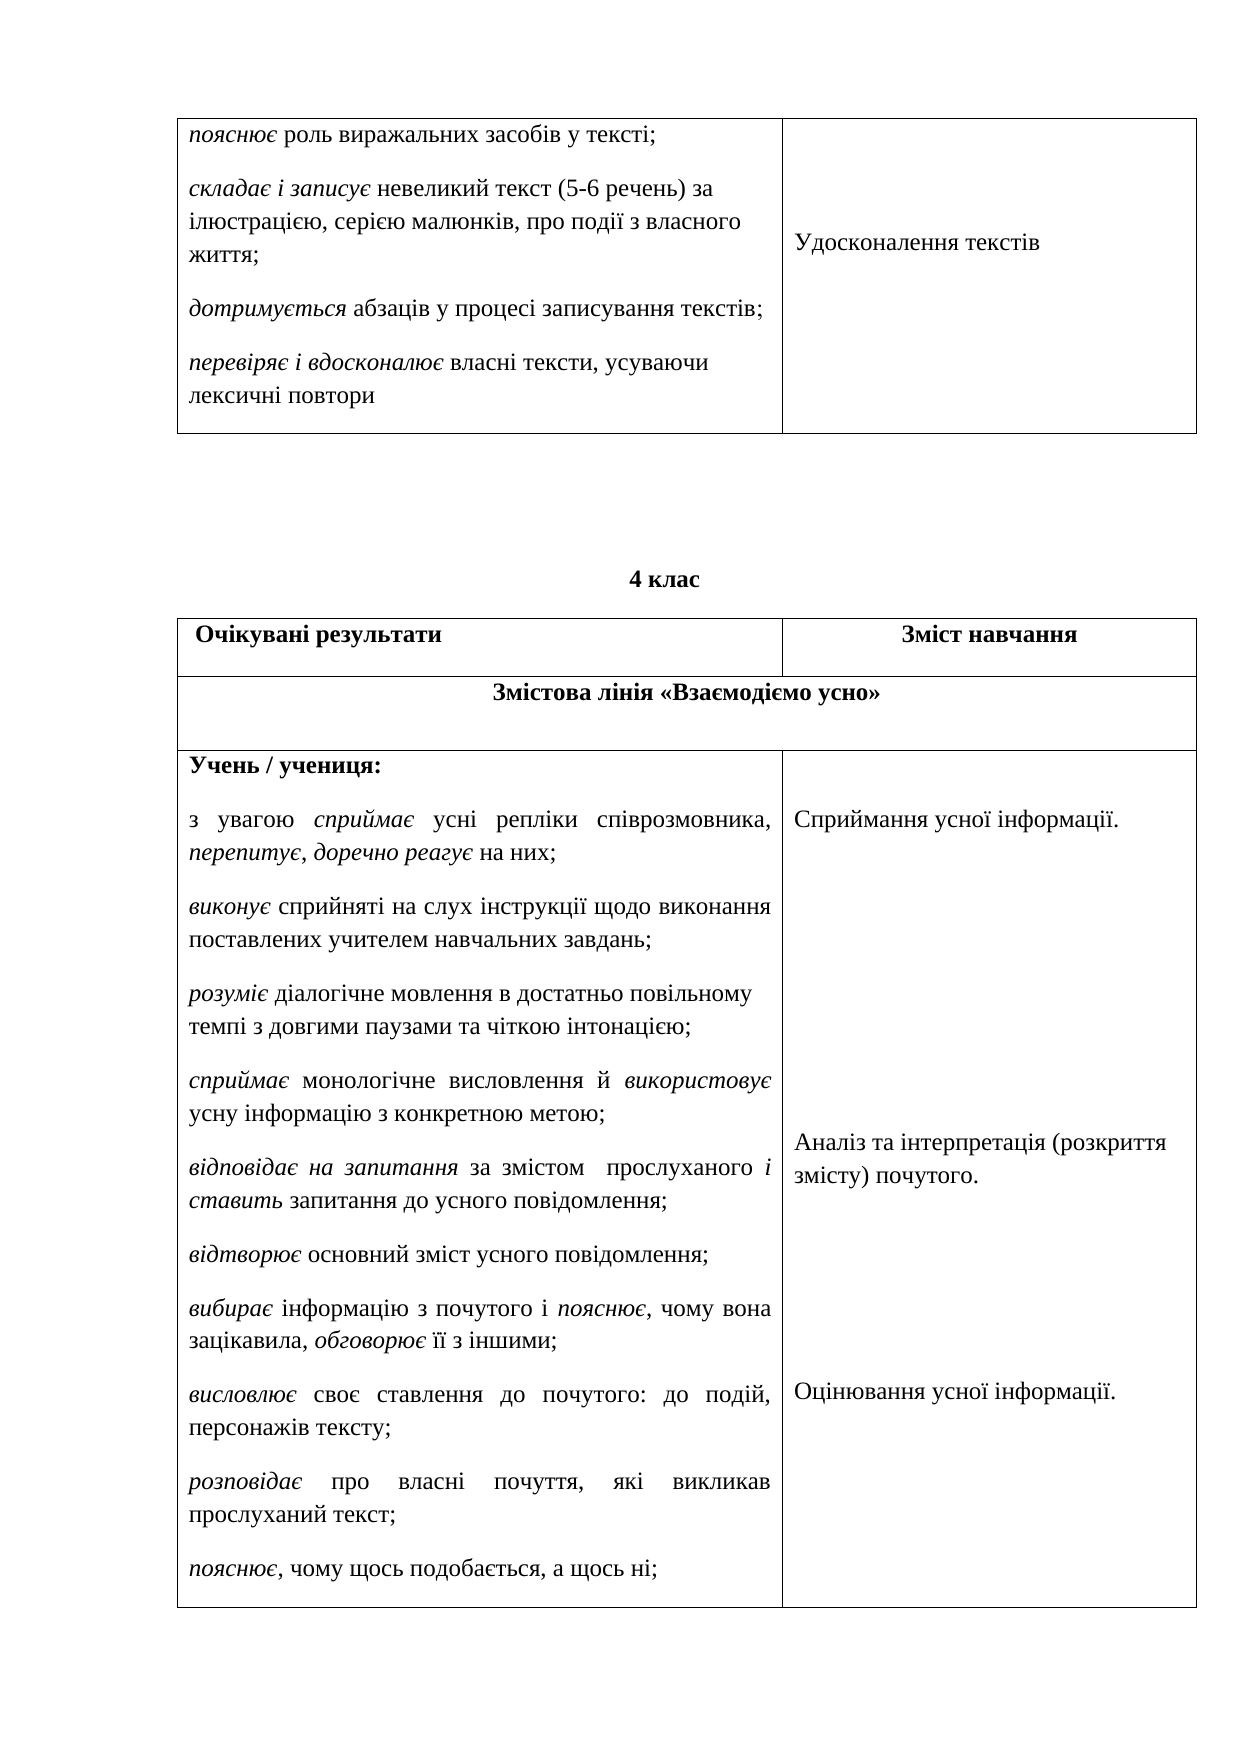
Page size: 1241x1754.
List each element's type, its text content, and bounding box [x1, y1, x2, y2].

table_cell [178, 751, 782, 1607]
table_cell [783, 751, 1196, 1607]
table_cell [178, 119, 782, 433]
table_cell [783, 119, 1196, 433]
table_header Очікувані результати [178, 619, 782, 676]
table_cell Змістова лінія «Взаємодіємо усно» [178, 677, 1196, 749]
text 4 клас [177, 564, 1152, 593]
table_header Зміст навчання [783, 619, 1196, 676]
